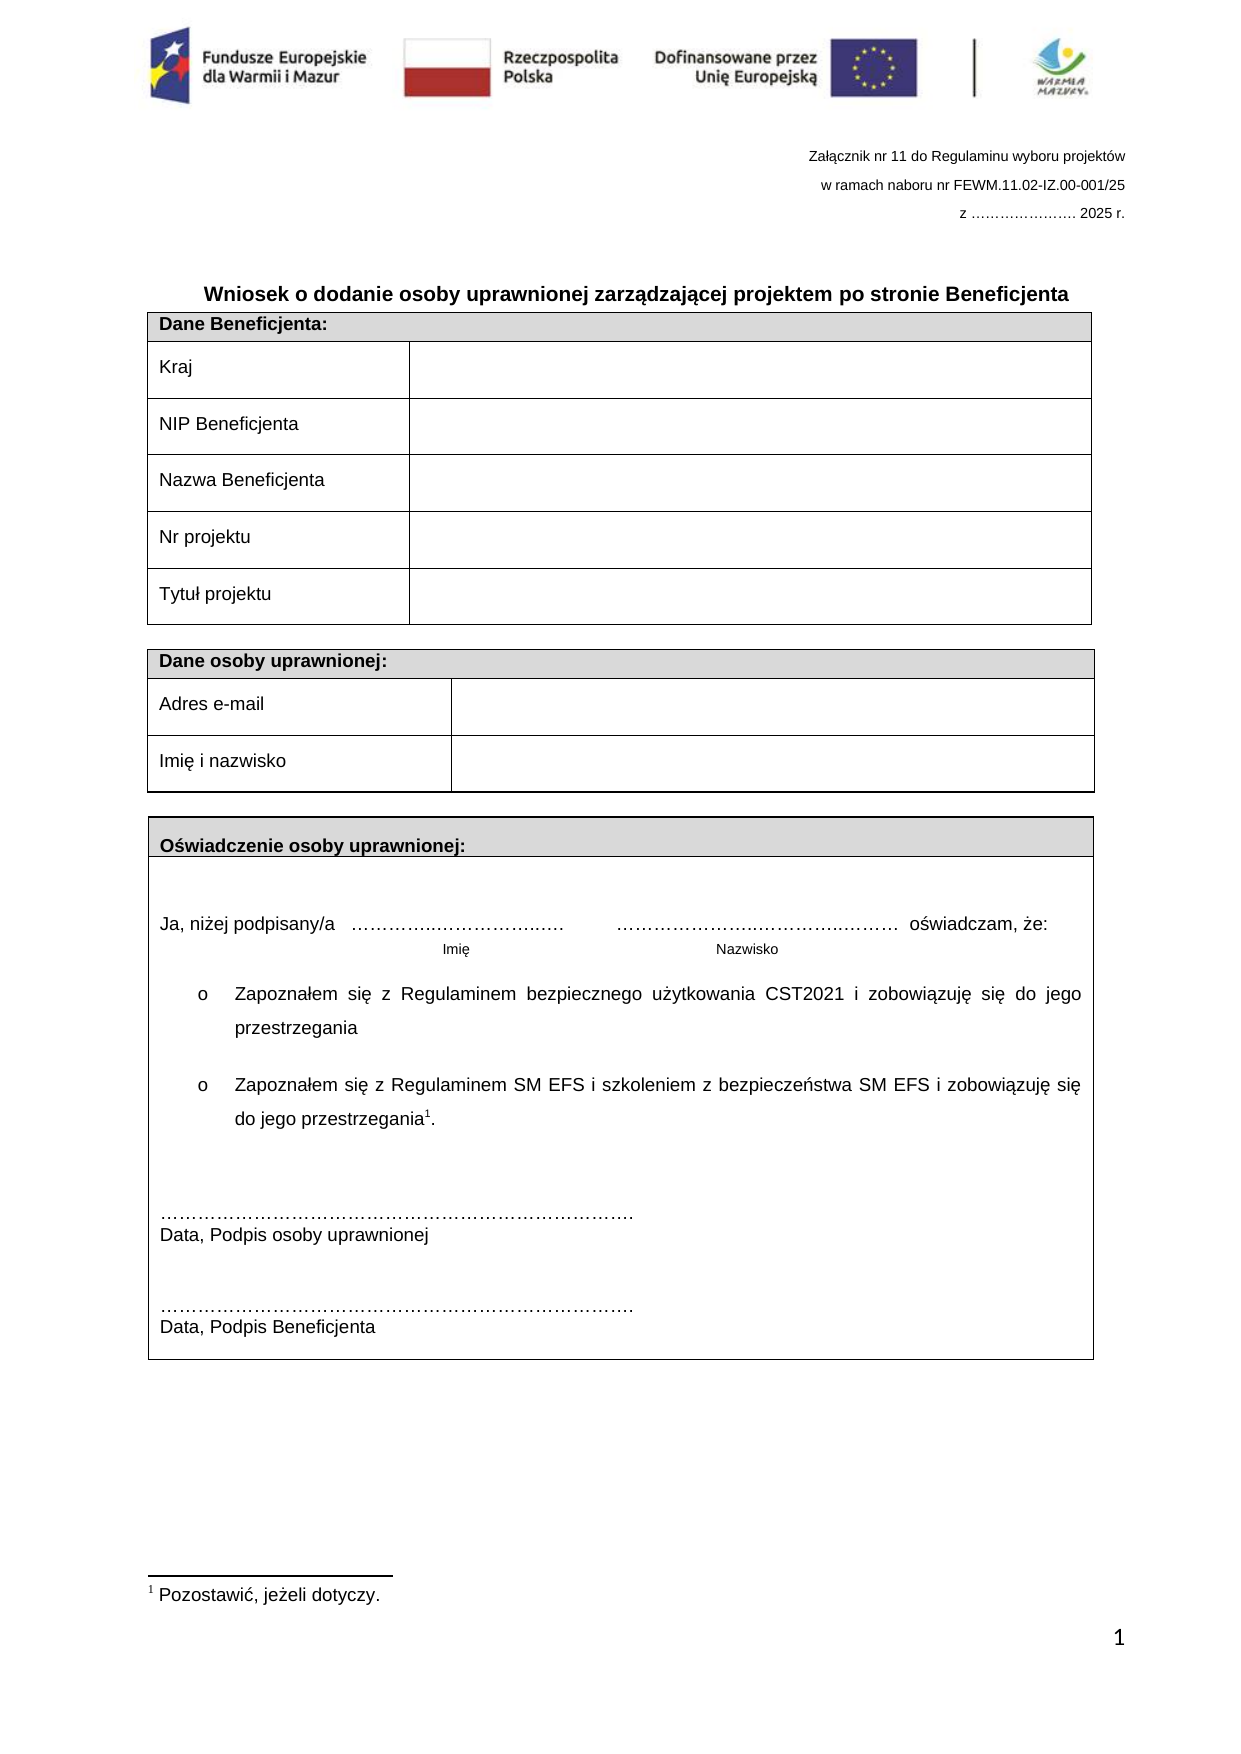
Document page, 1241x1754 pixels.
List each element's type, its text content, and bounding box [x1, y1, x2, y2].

table_cell [452, 679, 1094, 735]
table_cell [410, 399, 1091, 454]
table_cell NIP Beneficjenta [148, 399, 409, 454]
table_cell Nazwa Beneficjenta [148, 455, 409, 511]
table_cell Ja, niżej podpisany/a …………..……………..…. …………………..…………..……… oświadczam, że: Imię Nazwisko Zapoznałem się z Regulaminem bezpiecznego użytkowania CST2021 i zobowiązuję się do jego przestrzegania Zapoznałem się z Regulaminem SM EFS i szkoleniem z bezpieczeństwa SM EFS i zobowiązuję się do jego przestrzegania. …………………………………………………………………. Data, Podpis osoby uprawnionej …………………………………………………………………. Data, Podpis Beneficjenta [149, 857, 1093, 1359]
text Załącznik nr 11 do Regulaminu wyboru projektów [148, 148, 1125, 176]
table_cell [410, 455, 1091, 511]
table_header Dane Beneficjenta: [148, 313, 1091, 341]
table_cell [410, 569, 1091, 624]
table_header Oświadczenie osoby uprawnionej: [149, 818, 1093, 856]
picture [132, 8, 1104, 118]
table_cell [410, 512, 1091, 568]
text w ramach naboru nr FEWM.11.02-IZ.00-001/25 [148, 176, 1125, 205]
table_cell Kraj [148, 342, 409, 398]
table_cell [410, 342, 1091, 398]
text z …………………. 2025 r. [148, 205, 1125, 234]
subtitle Wniosek o dodanie osoby uprawnionej zarządzającej projektem po stronie Beneficjenta [148, 282, 1125, 306]
table_cell Nr projektu [148, 512, 409, 568]
table_cell Imię i nazwisko [148, 736, 451, 791]
table_header Dane osoby uprawnionej: [148, 650, 1094, 678]
table_cell Adres e-mail [148, 679, 451, 735]
table_cell [452, 736, 1094, 791]
table_cell Tytuł projektu [148, 569, 409, 624]
